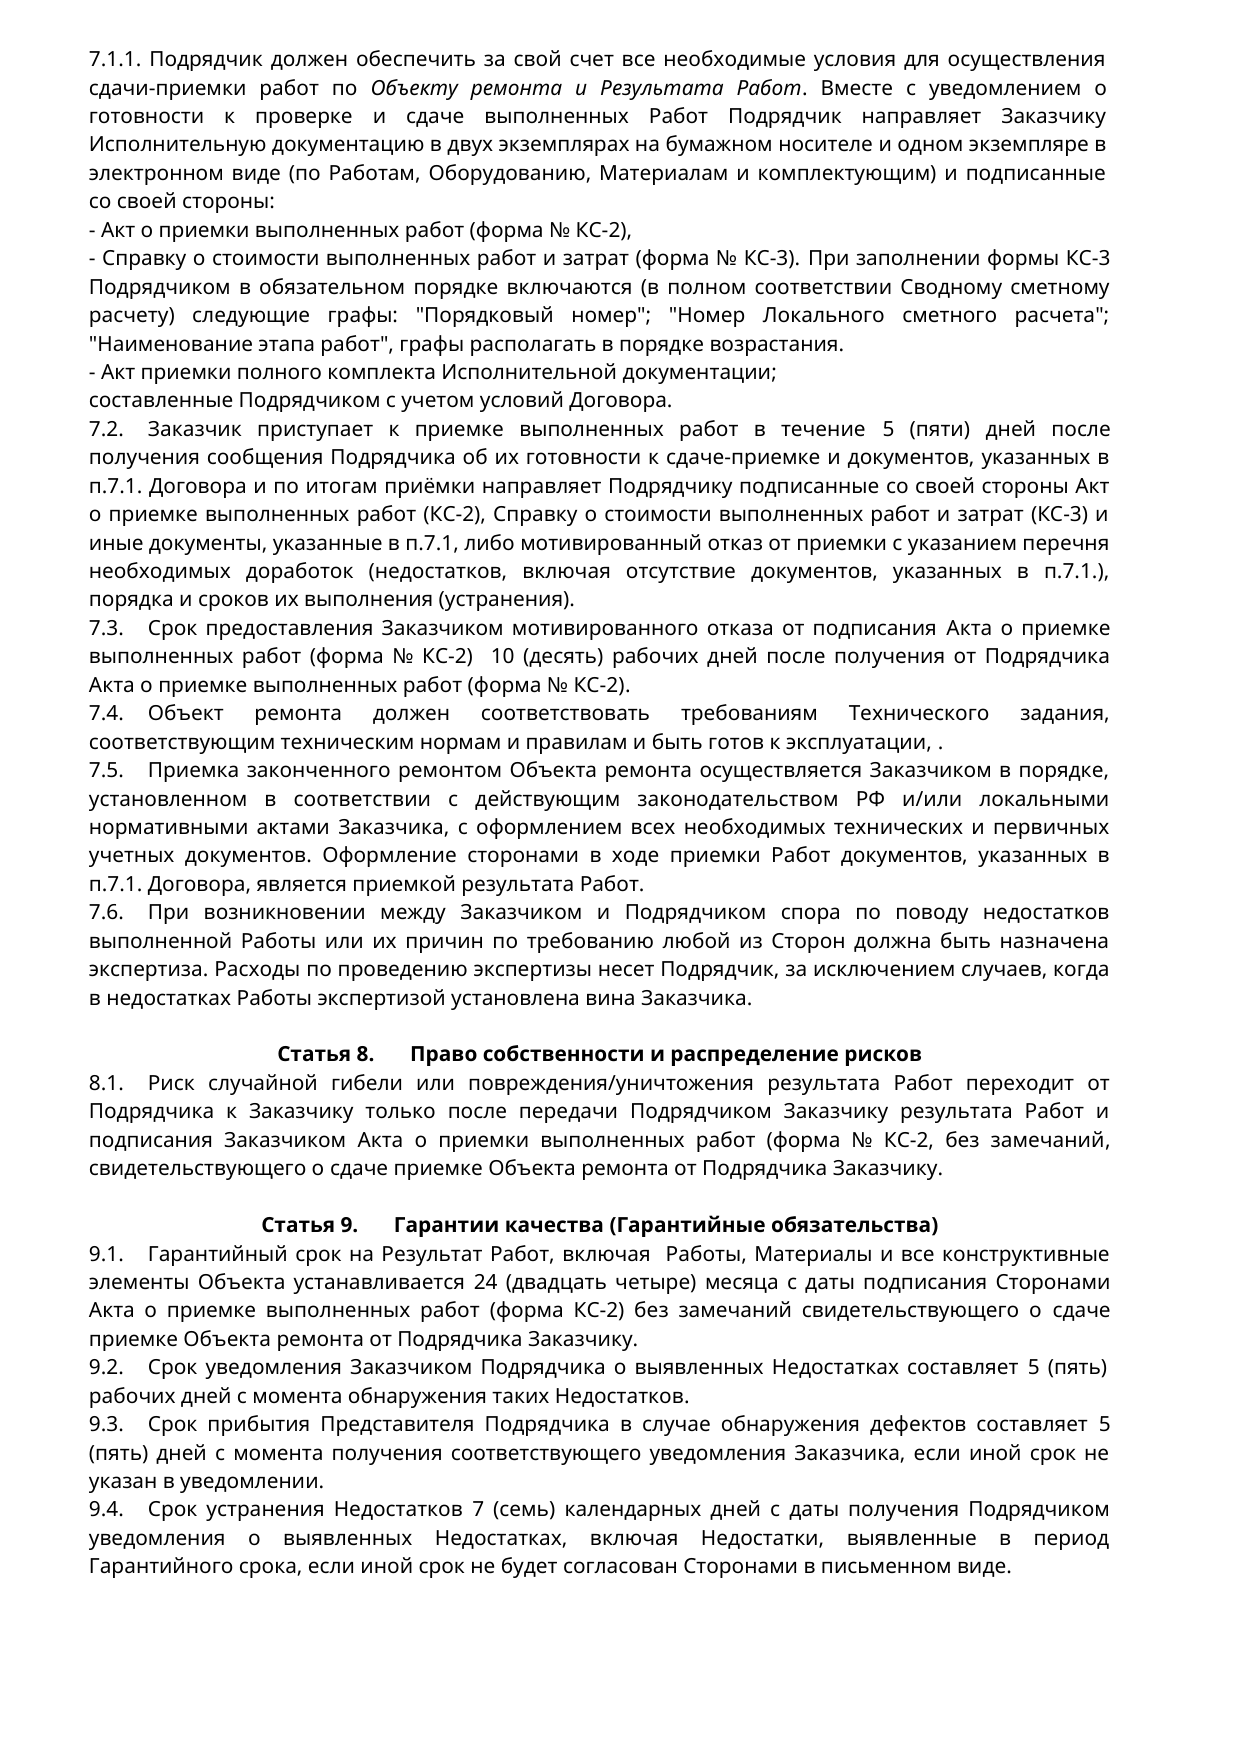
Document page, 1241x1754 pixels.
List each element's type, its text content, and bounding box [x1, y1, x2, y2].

list Срок предоставления Заказчиком мотивированного отказа от подписания Акта о приемке выполненных работ (форма № КС-2) 10 (десять) рабочих дней после получения от Подрядчика Акта о приемке выполненных работ (форма № КС-2). [89, 613, 1111, 698]
list Приемка законченного ремонтом Объекта ремонта осуществляется Заказчиком в порядке, установленном в соответствии с действующим законодательством РФ и/или локальными нормативными актами Заказчика, с оформлением всех необходимых технических и первичных учетных документов. Оформление сторонами в ходе приемки Работ документов, указанных в п.7.1. Договора, является приемкой результата Работ. [89, 755, 1111, 897]
text - Акт приемки полного комплекта Исполнительной документации; [89, 357, 1111, 386]
text - Акт о приемки выполненных работ (форма № КС-2), [89, 215, 1107, 243]
list Заказчик приступает к приемке выполненных работ в течение 5 (пяти) дней после получения сообщения Подрядчика об их готовности к сдаче-приемке и документов, указанных в п.7.1. Договора и по итогам приёмки направляет Подрядчику подписанные со своей стороны Акт о приемке выполненных работ (КС-2), Справку о стоимости выполненных работ и затрат (КС-3) и иные документы, указанные в п.7.1, либо мотивированный отказ от приемки с указанием перечня необходимых доработок (недостатков, включая отсутствие документов, указанных в п.7.1.), порядка и сроков их выполнения (устранения). [89, 414, 1111, 613]
text - Справку о стоимости выполненных работ и затрат (форма № КС-3). При заполнении формы КС-3 Подрядчиком в обязательном порядке включаются (в полном соответствии Сводному сметному расчету) следующие графы: "Порядковый номер"; "Номер Локального сметного расчета"; "Наименование этапа работ", графы располагать в порядке возрастания. [89, 243, 1111, 357]
text составленные Подрядчиком с учетом условий Договора. [89, 386, 1111, 414]
list Срок прибытия Представителя Подрядчика в случае обнаружения дефектов составляет 5 (пять) дней с момента получения соответствующего уведомления Заказчика, если иной срок не указан в уведомлении. [89, 1409, 1111, 1494]
list Срок устранения Недостатков 7 (семь) календарных дней с даты получения Подрядчиком уведомления о выявленных Недостатках, включая Недостатки, выявленные в период Гарантийного срока, если иной срок не будет согласован Сторонами в письменном виде. [89, 1494, 1111, 1580]
list Гарантийный срок на Результат Работ, включая Работы, Материалы и все конструктивные элементы Объекта устанавливается 24 (двадцать четыре) месяца с даты подписания Сторонами Акта о приемке выполненных работ (форма КС-2) без замечаний свидетельствующего о сдаче приемке Объекта ремонта от Подрядчика Заказчику. [89, 1239, 1111, 1352]
text 7.1.1. Подрядчик должен обеспечить за свой счет все необходимые условия для осуществления сдачи-приемки работ по Объекту ремонта и Результата Работ. Вместе с уведомлением о готовности к проверке и сдаче выполненных Работ Подрядчик направляет Заказчику Исполнительную документацию в двух экземплярах на бумажном носителе и одном экземпляре в электронном виде (по Работам, Оборудованию, Материалам и комплектующим) и подписанные со своей стороны: [89, 44, 1107, 215]
list Гарантии качества (Гарантийные обязательства) [89, 1210, 1111, 1239]
list Право собственности и распределение рисков [89, 1039, 1111, 1068]
list Срок уведомления Заказчиком Подрядчика о выявленных Недостатках составляет 5 (пять) рабочих дней с момента обнаружения таких Недостатков. [89, 1352, 1107, 1409]
list Риск случайной гибели или повреждения/уничтожения результата Работ переходит от Подрядчика к Заказчику только после передачи Подрядчиком Заказчику результата Работ и подписания Заказчиком Акта о приемки выполненных работ (форма № КС-2, без замечаний, свидетельствующего о сдаче приемке Объекта ремонта от Подрядчика Заказчику. [89, 1068, 1111, 1182]
list Объект ремонта должен соответствовать требованиям Технического задания, соответствующим техническим нормам и правилам и быть готов к эксплуатации, . [89, 698, 1111, 755]
list При возникновении между Заказчиком и Подрядчиком спора по поводу недостатков выполненной Работы или их причин по требованию любой из Сторон должна быть назначена экспертиза. Расходы по проведению экспертизы несет Подрядчик, за исключением случаев, когда в недостатках Работы экспертизой установлена вина Заказчика. [89, 897, 1111, 1011]
